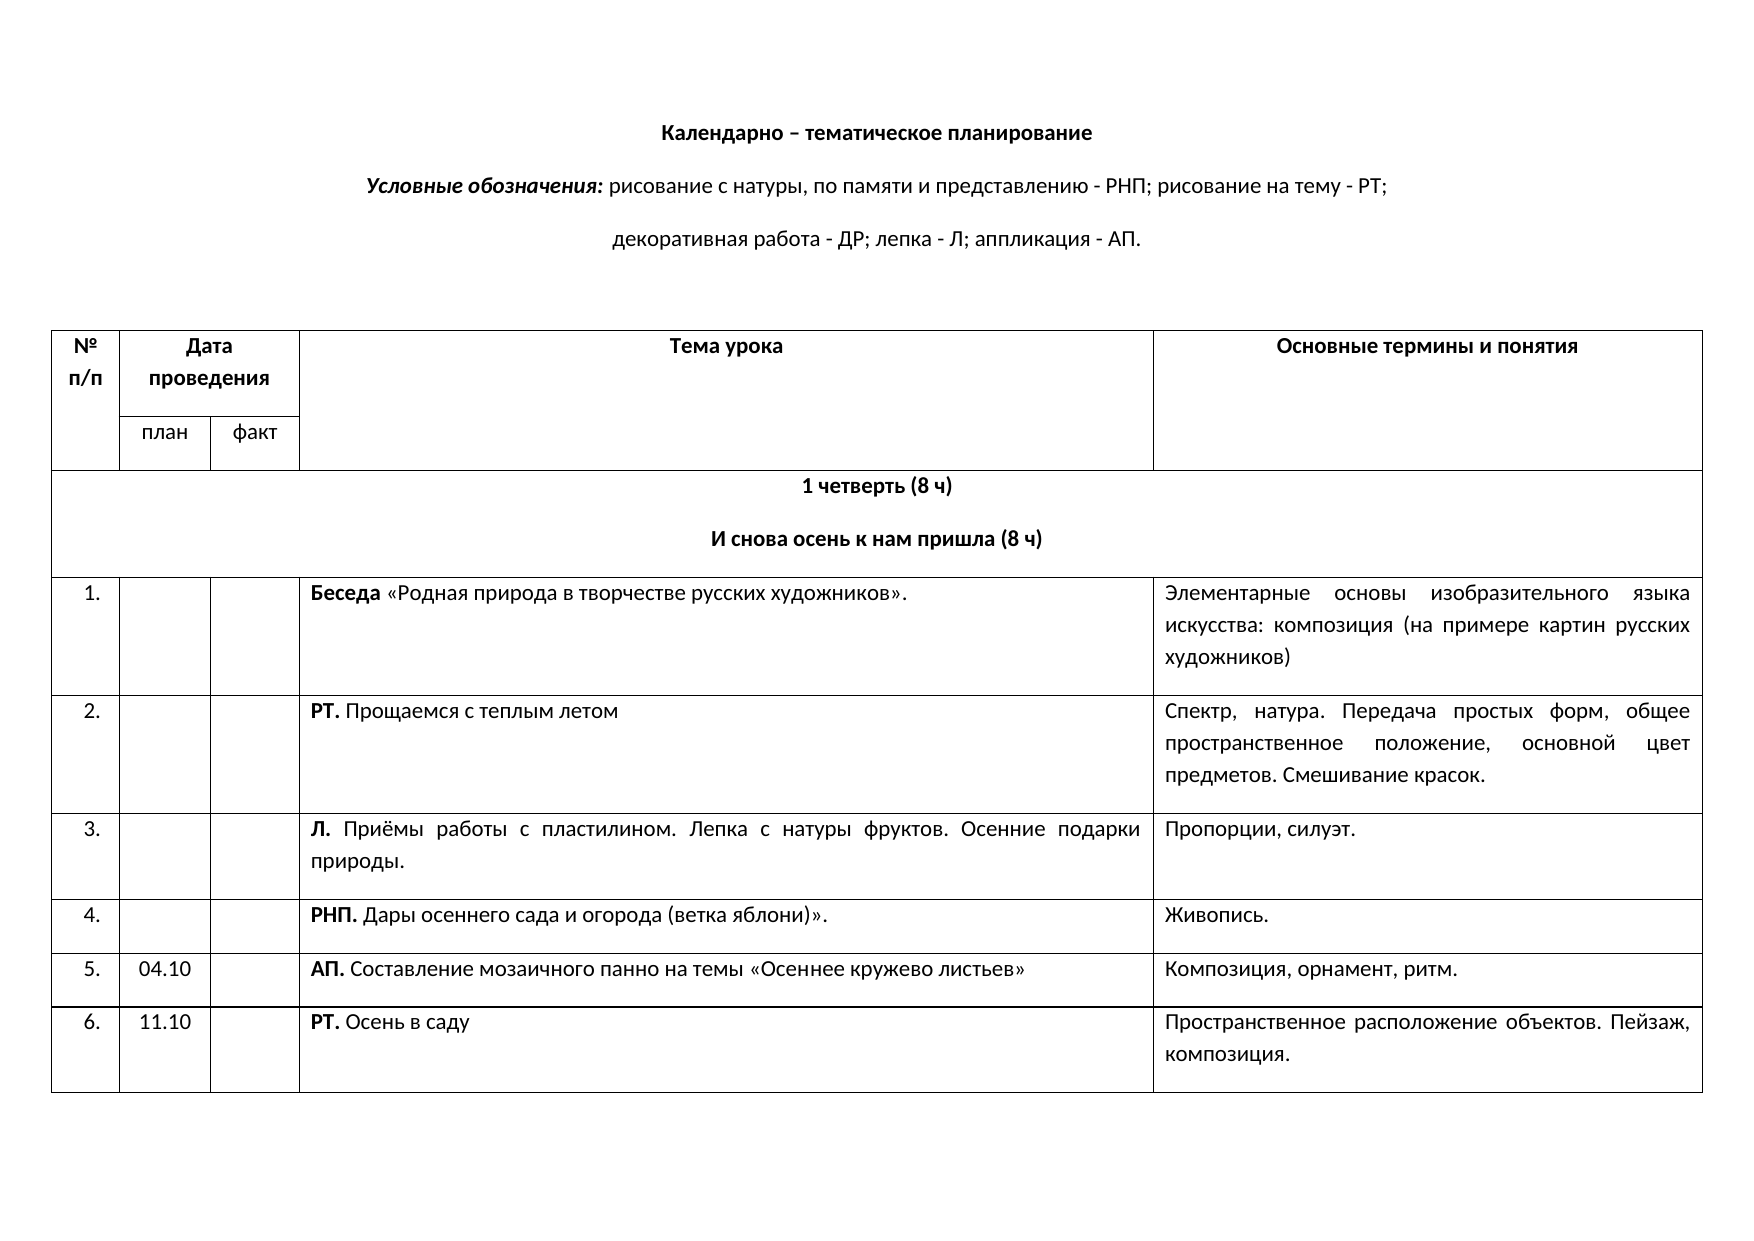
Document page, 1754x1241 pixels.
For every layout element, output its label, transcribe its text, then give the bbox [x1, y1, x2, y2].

table_cell [211, 696, 299, 813]
table_cell 1 четверть (8 ч) И снова осень к нам пришла (8 ч) [52, 471, 1702, 577]
table_cell [120, 814, 210, 899]
table_cell [52, 954, 119, 1006]
table_cell [211, 578, 299, 695]
table_cell [211, 814, 299, 899]
table_cell [52, 1008, 119, 1092]
table_cell [52, 814, 119, 899]
table_header Дата проведения [120, 331, 299, 416]
table_cell [211, 900, 299, 953]
table_cell 04.10 [120, 954, 210, 1006]
text Условные обозначения: рисование с натуры, по памяти и представлению - РНП; рисование на тему - РТ; [118, 171, 1636, 199]
table_header Тема урока [300, 331, 1153, 470]
table_cell Спектр, натура. Передача простых форм, общее пространственное положение, основной цвет предметов. Смешивание красок. [1154, 696, 1702, 813]
table_cell [211, 954, 299, 1006]
table_cell Беседа «Родная природа в творчестве русских художников». [300, 578, 1153, 695]
table_cell [120, 900, 210, 953]
table_cell Пропорции, силуэт. [1154, 814, 1702, 899]
table_cell Элементарные основы изобразительного языка искусства: композиция (на примере картин русских художников) [1154, 578, 1702, 695]
table_cell Композиция, орнамент, ритм. [1154, 954, 1702, 1006]
table_cell РНП. Дары осеннего сада и огорода (ветка яблони)». [300, 900, 1153, 953]
table_cell АП. Составление мозаичного панно на темы «Осеннее кружево листьев» [300, 954, 1153, 1006]
text Календарно – тематическое планирование [118, 118, 1636, 146]
table_cell [120, 578, 210, 695]
table_cell [211, 1008, 299, 1092]
table_cell [120, 696, 210, 813]
table_cell Пространственное расположение объектов. Пейзаж, композиция. [1154, 1008, 1702, 1092]
table_header № п/п [52, 331, 119, 470]
table_cell 11.10 [120, 1008, 210, 1092]
table_header Основные термины и понятия [1154, 331, 1702, 470]
table_cell [52, 578, 119, 695]
table_cell РТ. Прощаемся с теплым летом [300, 696, 1153, 813]
table_cell Л. Приёмы работы с пластилином. Лепка с натуры фруктов. Осенние подарки природы. [300, 814, 1153, 899]
table_cell [52, 900, 119, 953]
table_cell Живопись. [1154, 900, 1702, 953]
table_cell [52, 696, 119, 813]
table_cell факт [211, 417, 299, 470]
table_cell план [120, 417, 210, 470]
table_cell РТ. Осень в саду [300, 1008, 1153, 1092]
text декоративная работа - ДР; лепка - Л; аппликация - АП. [118, 224, 1636, 252]
